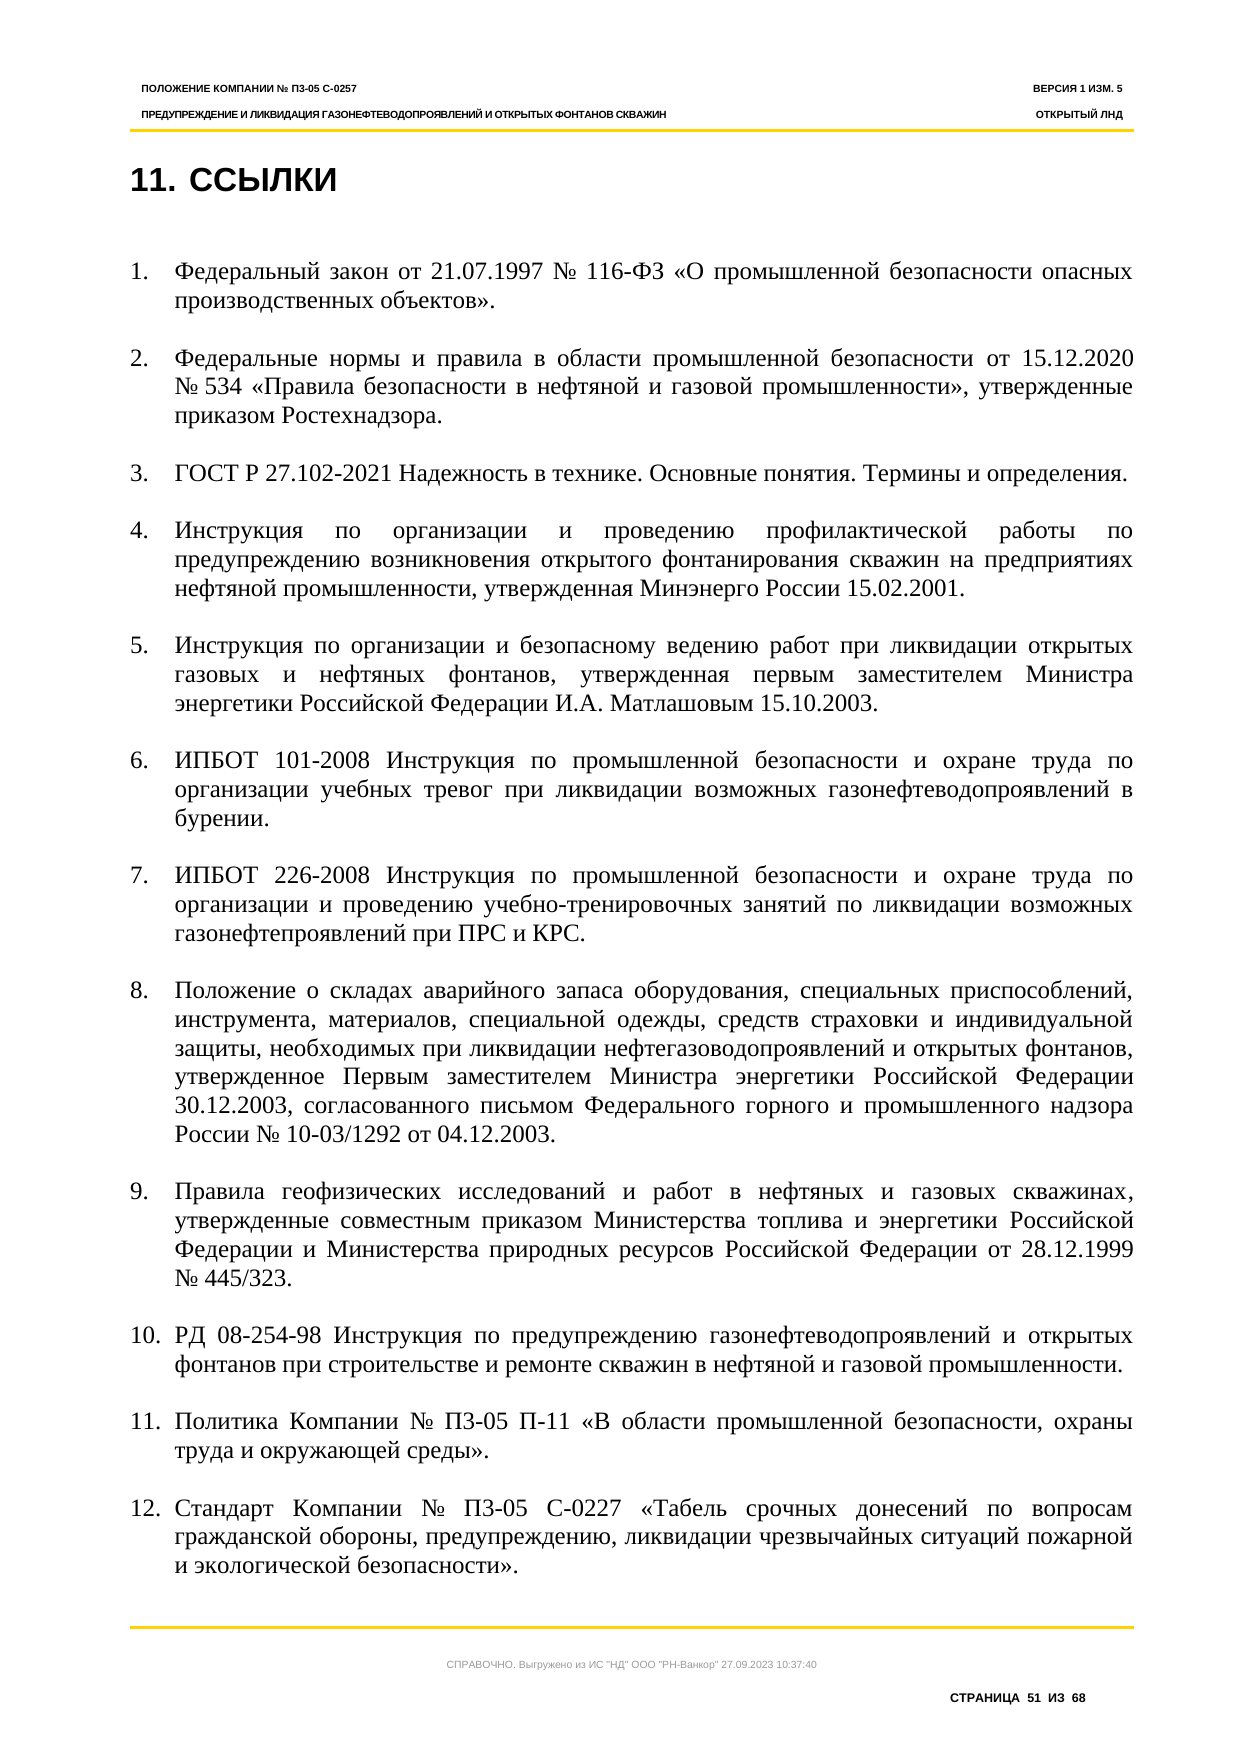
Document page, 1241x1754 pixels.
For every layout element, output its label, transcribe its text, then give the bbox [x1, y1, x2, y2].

list Инструкция по организации и безопасному ведению работ при ликвидации открытых газовых и нефтяных фонтанов, утвержденная первым заместителем Министра энергетики Российской Федерации И.А. Матлашовым 15.10.2003. [130, 630, 1134, 716]
list ГОСТ Р 27.102-2021 Надежность в технике. Основные понятия. Термины и определения. [130, 458, 1134, 486]
list ССЫЛКИ [130, 161, 1134, 199]
list Положение о складах аварийного запаса оборудования, специальных приспособлений, инструмента, материалов, специальной одежды, средств страховки и индивидуальной защиты, необходимых при ликвидации нефтегазоводопроявлений и открытых фонтанов, утвержденное Первым заместителем Министра энергетики Российской Федерации 30.12.2003, согласованного письмом Федерального горного и промышленного надзора России № 10-03/1292 от 04.12.2003. [130, 975, 1134, 1148]
list ИПБОТ 101-2008 Инструкция по промышленной безопасности и охране труда по организации учебных тревог при ликвидации возможных газонефтеводопроявлений в бурении. [130, 745, 1134, 831]
list ИПБОТ 226-2008 Инструкция по промышленной безопасности и охране труда по организации и проведению учебно-тренировочных занятий по ликвидации возможных газонефтепроявлений при ПРС и КРС. [130, 860, 1134, 946]
list Инструкция по организации и проведению профилактической работы по предупреждению возникновения открытого фонтанирования скважин на предприятиях нефтяной промышленности, утвержденная Минэнерго России 15.02.2001. [130, 515, 1134, 601]
list Федеральные нормы и правила в области промышленной безопасности от 15.12.2020 № 534 «Правила безопасности в нефтяной и газовой промышленности», утвержденные приказом Ростехнадзора. [130, 343, 1134, 429]
list РД 08-254-98 Инструкция по предупреждению газонефтеводопроявлений и открытых фонтанов при строительстве и ремонте скважин в нефтяной и газовой промышленности. [130, 1320, 1134, 1378]
list Федеральный закон от 21.07.1997 № 116-ФЗ «О промышленной безопасности опасных производственных объектов». [130, 256, 1134, 314]
list Политика Компании № П3-05 П-11 «В области промышленной безопасности, охраны труда и окружающей среды». [130, 1406, 1134, 1464]
list Стандарт Компании № П3-05 С-0227 «Табель срочных донесений по вопросам гражданской обороны, предупреждению, ликвидации чрезвычайных ситуаций пожарной и экологической безопасности». [130, 1493, 1134, 1579]
list Правила геофизических исследований и работ в нефтяных и газовых скважинах, утвержденные совместным приказом Министерства топлива и энергетики Российской Федерации и Министерства природных ресурсов Российской Федерации от 28.12.1999 № 445/323. [130, 1176, 1134, 1291]
